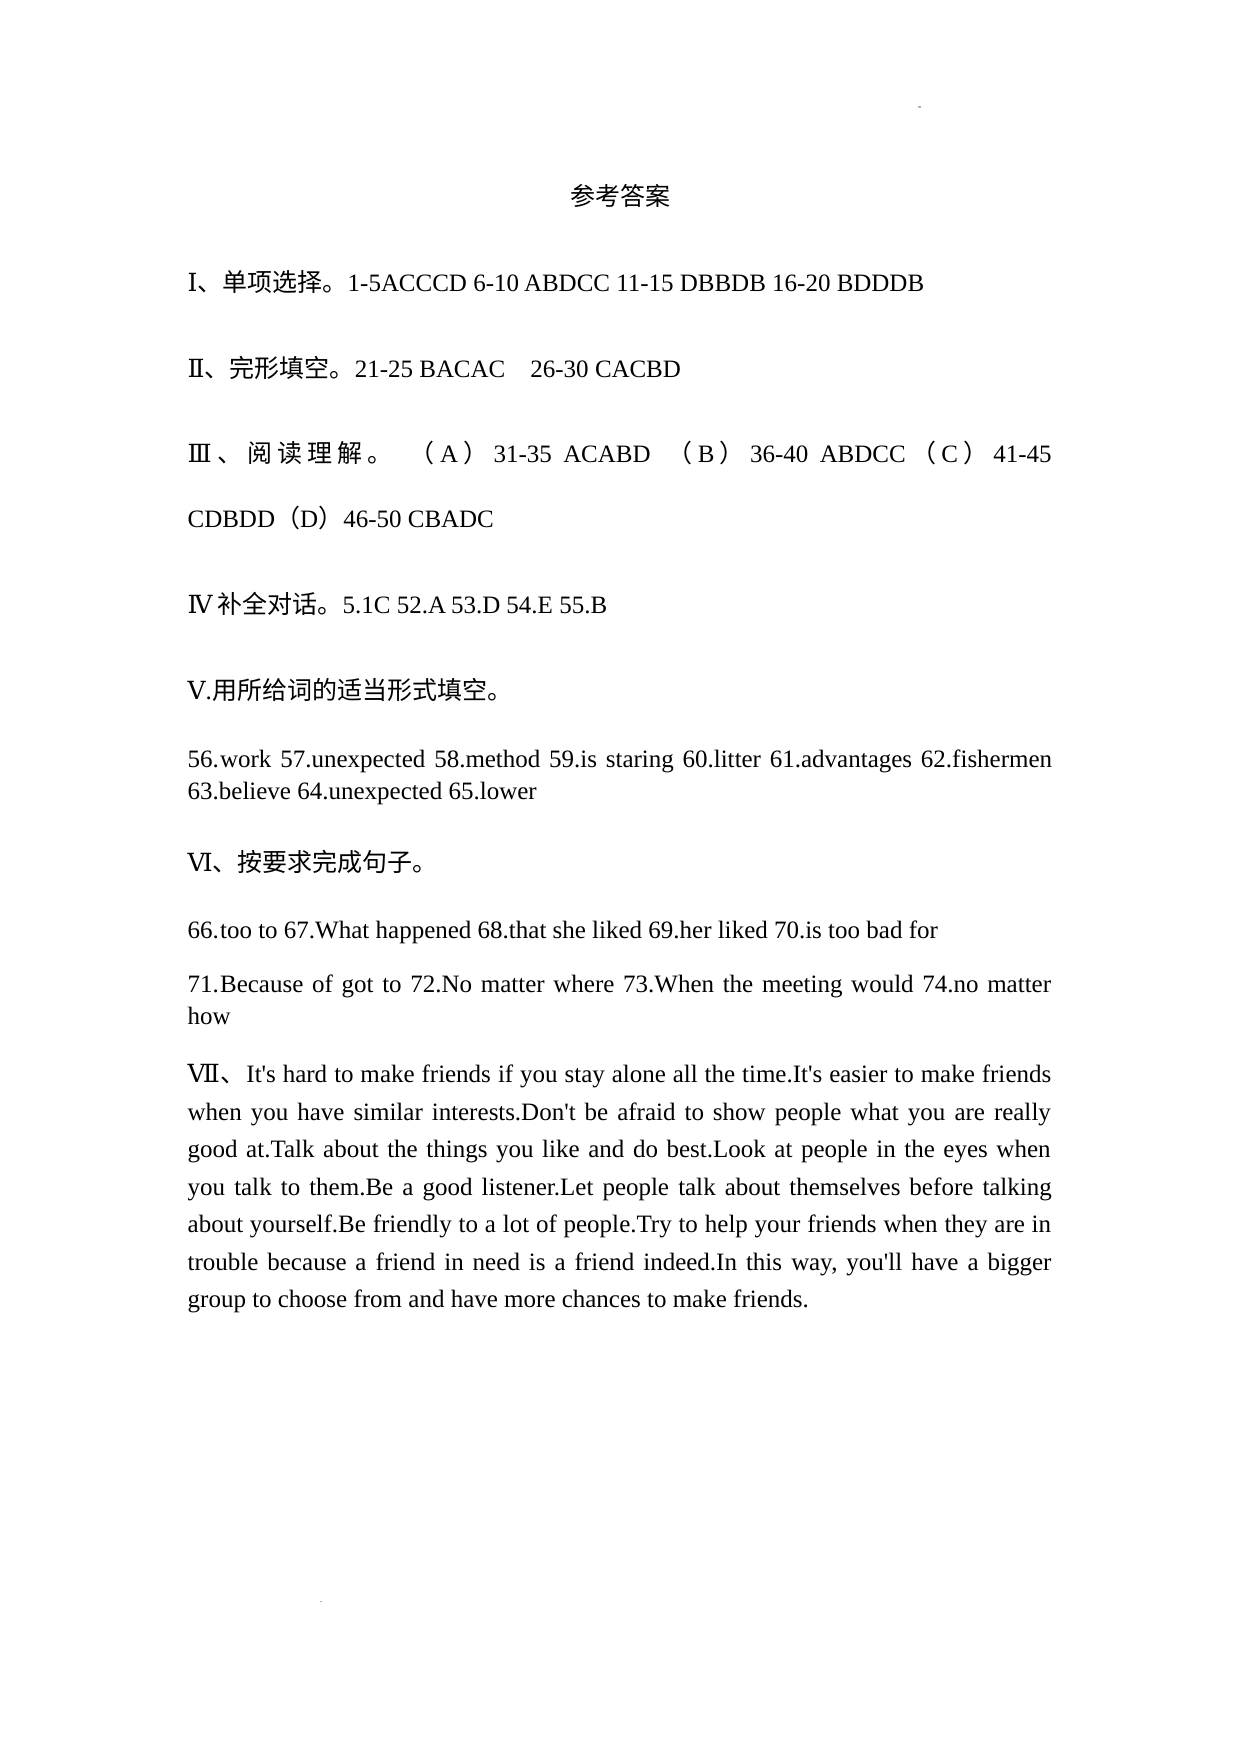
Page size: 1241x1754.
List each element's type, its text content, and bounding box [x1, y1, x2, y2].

text Ⅱ、完形填空。21-25 BACAC 26-30 CACBD [187, 334, 1053, 399]
text Ⅳ补全对话。5.1C 52.A 53.D 54.E 55.B [187, 570, 1053, 635]
list Ⅵ、按要求完成句子。 [187, 828, 1053, 893]
text 参考答案 [187, 162, 1053, 227]
text Ⅰ、单项选择。1-5ACCCD 6-10 ABDCC 11-15 DBBDB 16-20 BDDDB [187, 248, 1053, 313]
list work 57.unexpected 58.method 59.is staring 60.litter 61.advantages 62.fishermen 63.believe 64.unexpected 65.lower [187, 742, 1053, 807]
list Because of got to 72.No matter where 73.When the meeting would 74.no matter how [187, 967, 1053, 1032]
text Ⅴ.用所给词的适当形式填空。 [187, 656, 1053, 721]
text Ⅶ、It's hard to make friends if you stay alone all the time.It's easier to make friends when you have similar interests.Don't be afraid to show people what you are really good at.Talk about the things you like and do best.Look at people in the eyes when you talk to them.Be a good listener.Let people talk about themselves before talking about yourself.Be friendly to a lot of people.Try to help your friends when they are in trouble because a friend in need is a friend indeed.In this way, you'll have a bigger group to choose from and have more chances to make friends. [187, 1053, 1053, 1315]
list too to 67.What happened 68.that she liked 69.her liked 70.is too bad for [187, 914, 1053, 946]
text Ⅲ、阅读理解。 （A）31-35 ACABD （B）36-40 ABDCC（C）41-45 CDBDD（D）46-50 CBADC [187, 419, 1053, 549]
